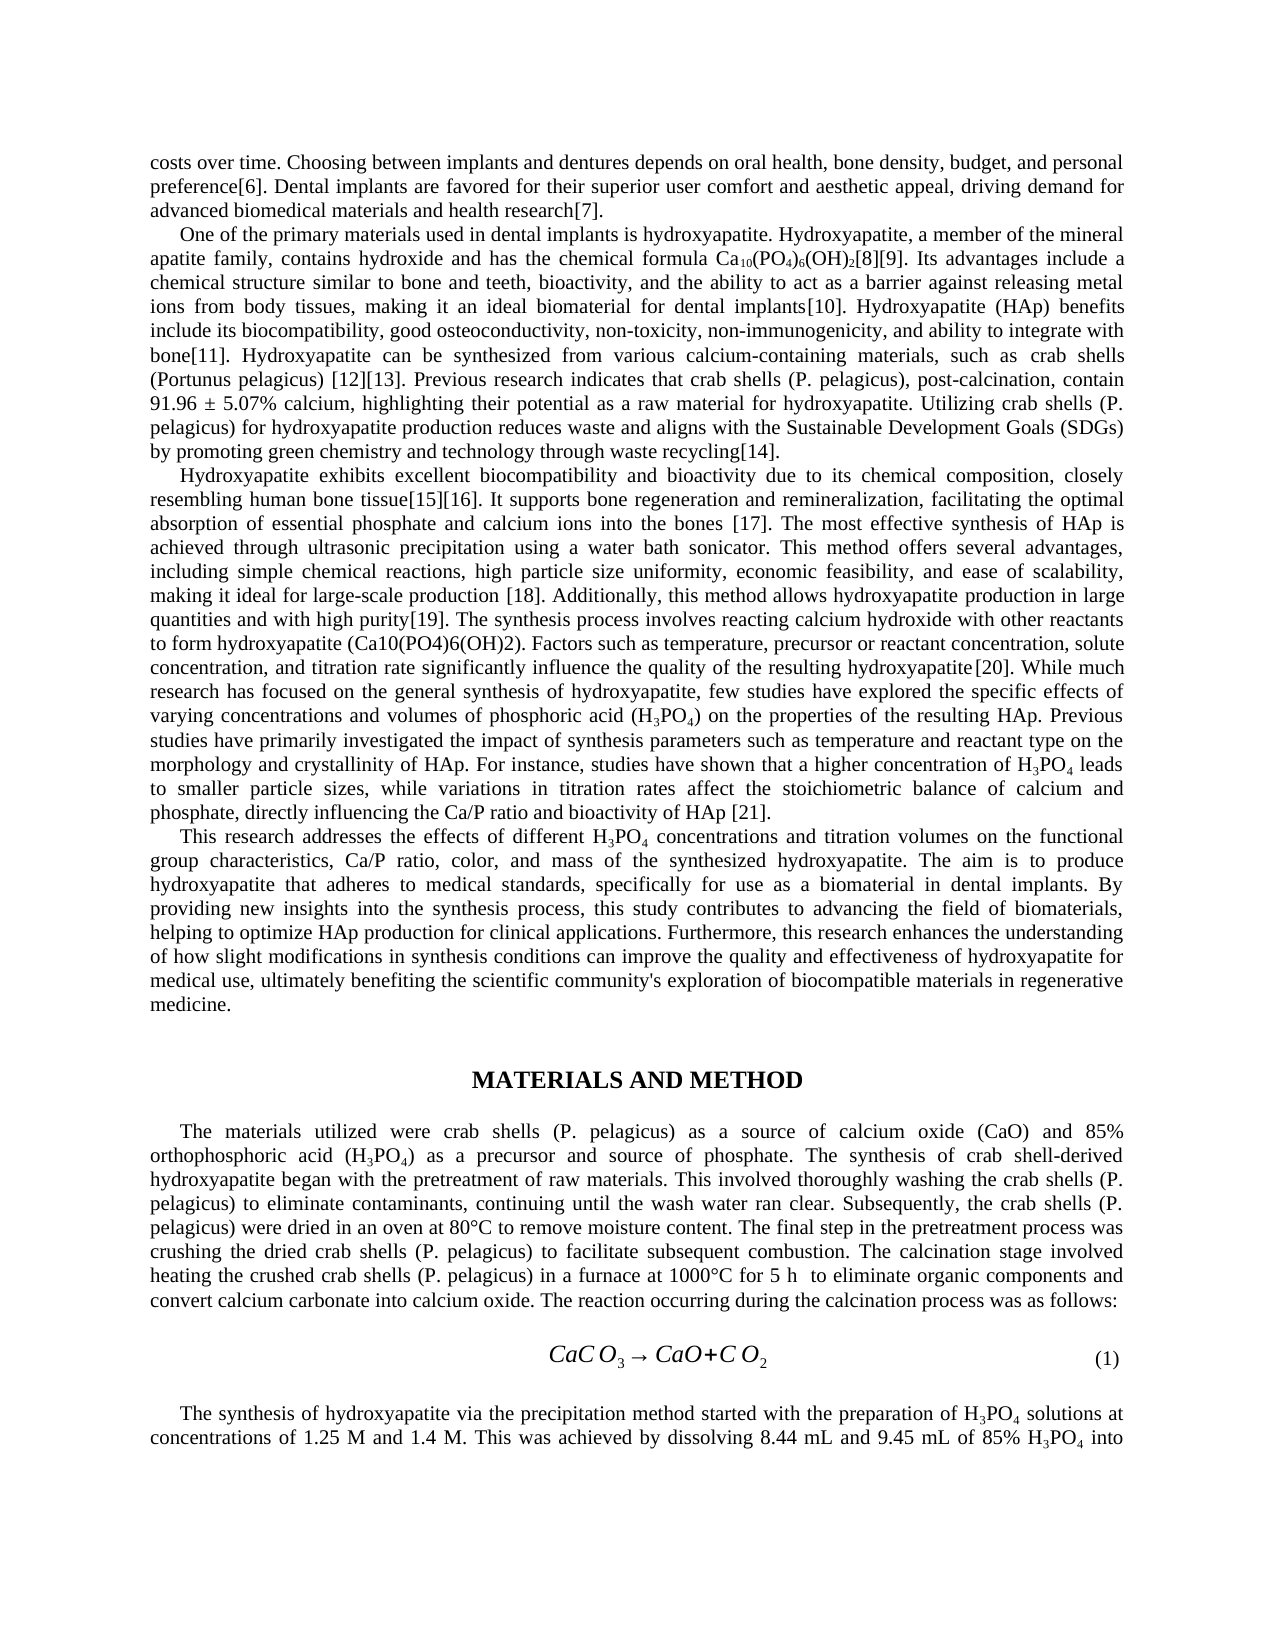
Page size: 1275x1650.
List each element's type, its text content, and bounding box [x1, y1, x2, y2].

text Hydroxyapatite exhibits excellent biocompatibility and bioactivity due to its chemical composition, closely resembling human bone tissue. It supports bone regeneration and remineralization, facilitating the optimal absorption of essential phosphate and calcium ions into the bones . The most effective synthesis of HAp is achieved through ultrasonic precipitation using a water bath sonicator. This method offers several advantages, including simple chemical reactions, high particle size uniformity, economic feasibility, and ease of scalability, making it ideal for large-scale production . Additionally, this method allows hydroxyapatite production in large quantities and with high purity. The synthesis process involves reacting calcium hydroxide with other reactants to form hydroxyapatite (Ca10(PO4)6(OH)2). Factors such as temperature, precursor or reactant concentration, solute concentration, and titration rate significantly influence the quality of the resulting hydroxyapatite. While much research has focused on the general synthesis of hydroxyapatite, few studies have explored the specific effects of varying concentrations and volumes of phosphoric acid (H₃PO₄) on the properties of the resulting HAp. Previous studies have primarily investigated the impact of synthesis parameters such as temperature and reactant type on the morphology and crystallinity of HAp. For instance, studies have shown that a higher concentration of H₃PO₄ leads to smaller particle sizes, while variations in titration rates affect the stoichiometric balance of calcium and phosphate, directly influencing the Ca/P ratio and bioactivity of HAp . [150, 463, 1125, 824]
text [150, 150, 1125, 222]
text (1) [549, 1312, 1125, 1372]
text The materials utilized were crab shells (P. pelagicus) as a source of calcium oxide (CaO) and 85% orthophosphoric acid (H₃PO₄) as a precursor and source of phosphate. The synthesis of crab shell-derived hydroxyapatite began with the pretreatment of raw materials. This involved thoroughly washing the crab shells (P. pelagicus) to eliminate contaminants, continuing until the wash water ran clear. Subsequently, the crab shells (P. pelagicus) were dried in an oven at 80°C to remove moisture content. The final step in the pretreatment process was crushing the dried crab shells (P. pelagicus) to facilitate subsequent combustion. The calcination stage involved heating the crushed crab shells (P. pelagicus) in a furnace at 1000°C for 5 h to eliminate organic components and convert calcium carbonate into calcium oxide. The reaction occurring during the calcination process was as follows: [150, 1119, 1125, 1312]
text This research addresses the effects of different H₃PO₄ concentrations and titration volumes on the functional group characteristics, Ca/P ratio, color, and mass of the synthesized hydroxyapatite. The aim is to produce hydroxyapatite that adheres to medical standards, specifically for use as a biomaterial in dental implants. By providing new insights into the synthesis process, this study contributes to advancing the field of biomaterials, helping to optimize HAp production for clinical applications. Furthermore, this research enhances the understanding of how slight modifications in synthesis conditions can improve the quality and effectiveness of hydroxyapatite for medical use, ultimately benefiting the scientific community's exploration of biocompatible materials in regenerative medicine. [150, 824, 1125, 1016]
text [150, 1401, 1125, 1449]
subtitle Materials and Method [150, 1065, 1125, 1094]
text One of the primary materials used in dental implants is hydroxyapatite. Hydroxyapatite, a member of the mineral apatite family, contains hydroxide and has the chemical formula Ca10(PO4)6(OH)2. Its advantages include a chemical structure similar to bone and teeth, bioactivity, and the ability to act as a barrier against releasing metal ions from body tissues, making it an ideal biomaterial for dental implants. Hydroxyapatite (HAp) benefits include its biocompatibility, good osteoconductivity, non-toxicity, non-immunogenicity, and ability to integrate with bone. Hydroxyapatite can be synthesized from various calcium-containing materials, such as crab shells (Portunus pelagicus) . Previous research indicates that crab shells (P. pelagicus), post-calcination, contain 91.96 ± 5.07% calcium, highlighting their potential as a raw material for hydroxyapatite. Utilizing crab shells (P. pelagicus) for hydroxyapatite production reduces waste and aligns with the Sustainable Development Goals (SDGs) by promoting green chemistry and technology through waste recycling. [150, 222, 1125, 463]
